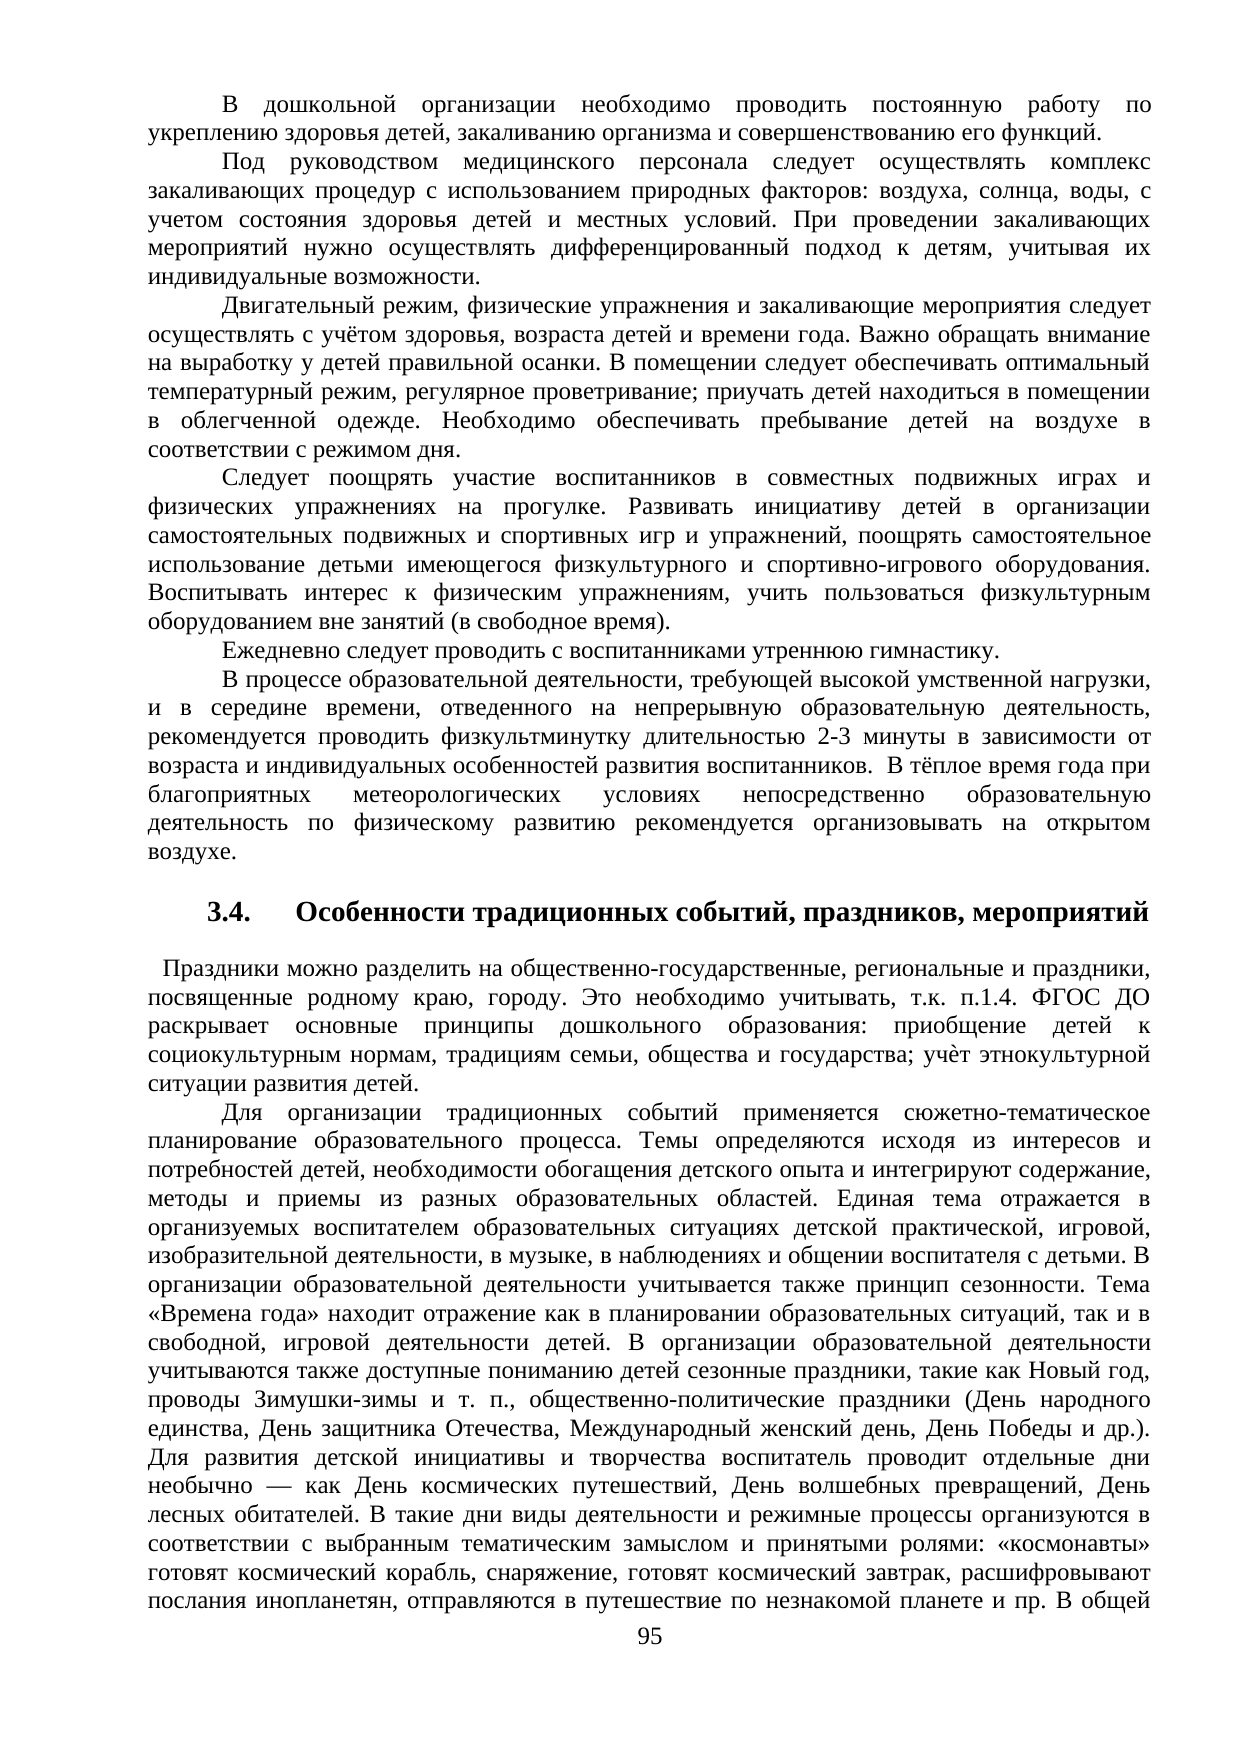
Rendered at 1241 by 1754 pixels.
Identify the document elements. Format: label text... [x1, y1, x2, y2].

text В процессе образовательной деятельности, требующей высокой умственной нагрузки, и в середине времени, отведенного на непрерывную образовательную деятельность, рекомендуется проводить физкультминутку длительностью 2-3 минуты в зависимости от возраста и индивидуальных особенностей развития воспитанников. В тёплое время года при благоприятных метеорологических условиях непосредственно образовательную деятельность по физическому развитию рекомендуется организовывать на открытом воздухе. [148, 664, 1152, 865]
list Особенности традиционных событий, праздников, мероприятий [207, 894, 1152, 927]
text Под руководством медицинского персонала следует осуществлять комплекс закаливающих процедур с использованием природных факторов: воздуха, солнца, воды, с учетом состояния здоровья детей и местных условий. При проведении закаливающих мероприятий нужно осуществлять дифференцированный подход к детям, учитывая их индивидуальные возможности. [148, 146, 1152, 290]
text В дошкольной организации необходимо проводить постоянную работу по укреплению здоровья детей, закаливанию организма и совершенствованию его функций. [148, 89, 1152, 146]
text Праздники можно разделить на общественно-государственные, региональные и праздники, посвященные родному краю, городу. Это необходимо учитывать, т.к. п.1.4. ФГОС ДО раскрывает основные принципы дошкольного образования: приобщение детей к социокультурным нормам, традициям семьи, общества и государства; учѐт этнокультурной ситуации развития детей. [148, 953, 1152, 1097]
text Ежедневно следует проводить с воспитанниками утреннюю гимнастику. [148, 635, 1152, 664]
text Следует поощрять участие воспитанников в совместных подвижных играх и физических упражнениях на прогулке. Развивать инициативу детей в организации самостоятельных подвижных и спортивных игр и упражнений, поощрять самостоятельное использование детьми имеющегося физкультурного и спортивно-игрового оборудования. Воспитывать интерес к физическим упражнениям, учить пользоваться физкультурным оборудованием вне занятий (в свободное время). [148, 462, 1152, 635]
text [148, 1097, 1152, 1614]
text Двигательный режим, физические упражнения и закаливающие мероприятия следует осуществлять с учётом здоровья, возраста детей и времени года. Важно обращать внимание на выработку у детей правильной осанки. В помещении следует обеспечивать оптимальный температурный режим, регулярное проветривание; приучать детей находиться в помещении в облегченной одежде. Необходимо обеспечивать пребывание детей на воздухе в соответствии с режимом дня. [148, 290, 1152, 462]
